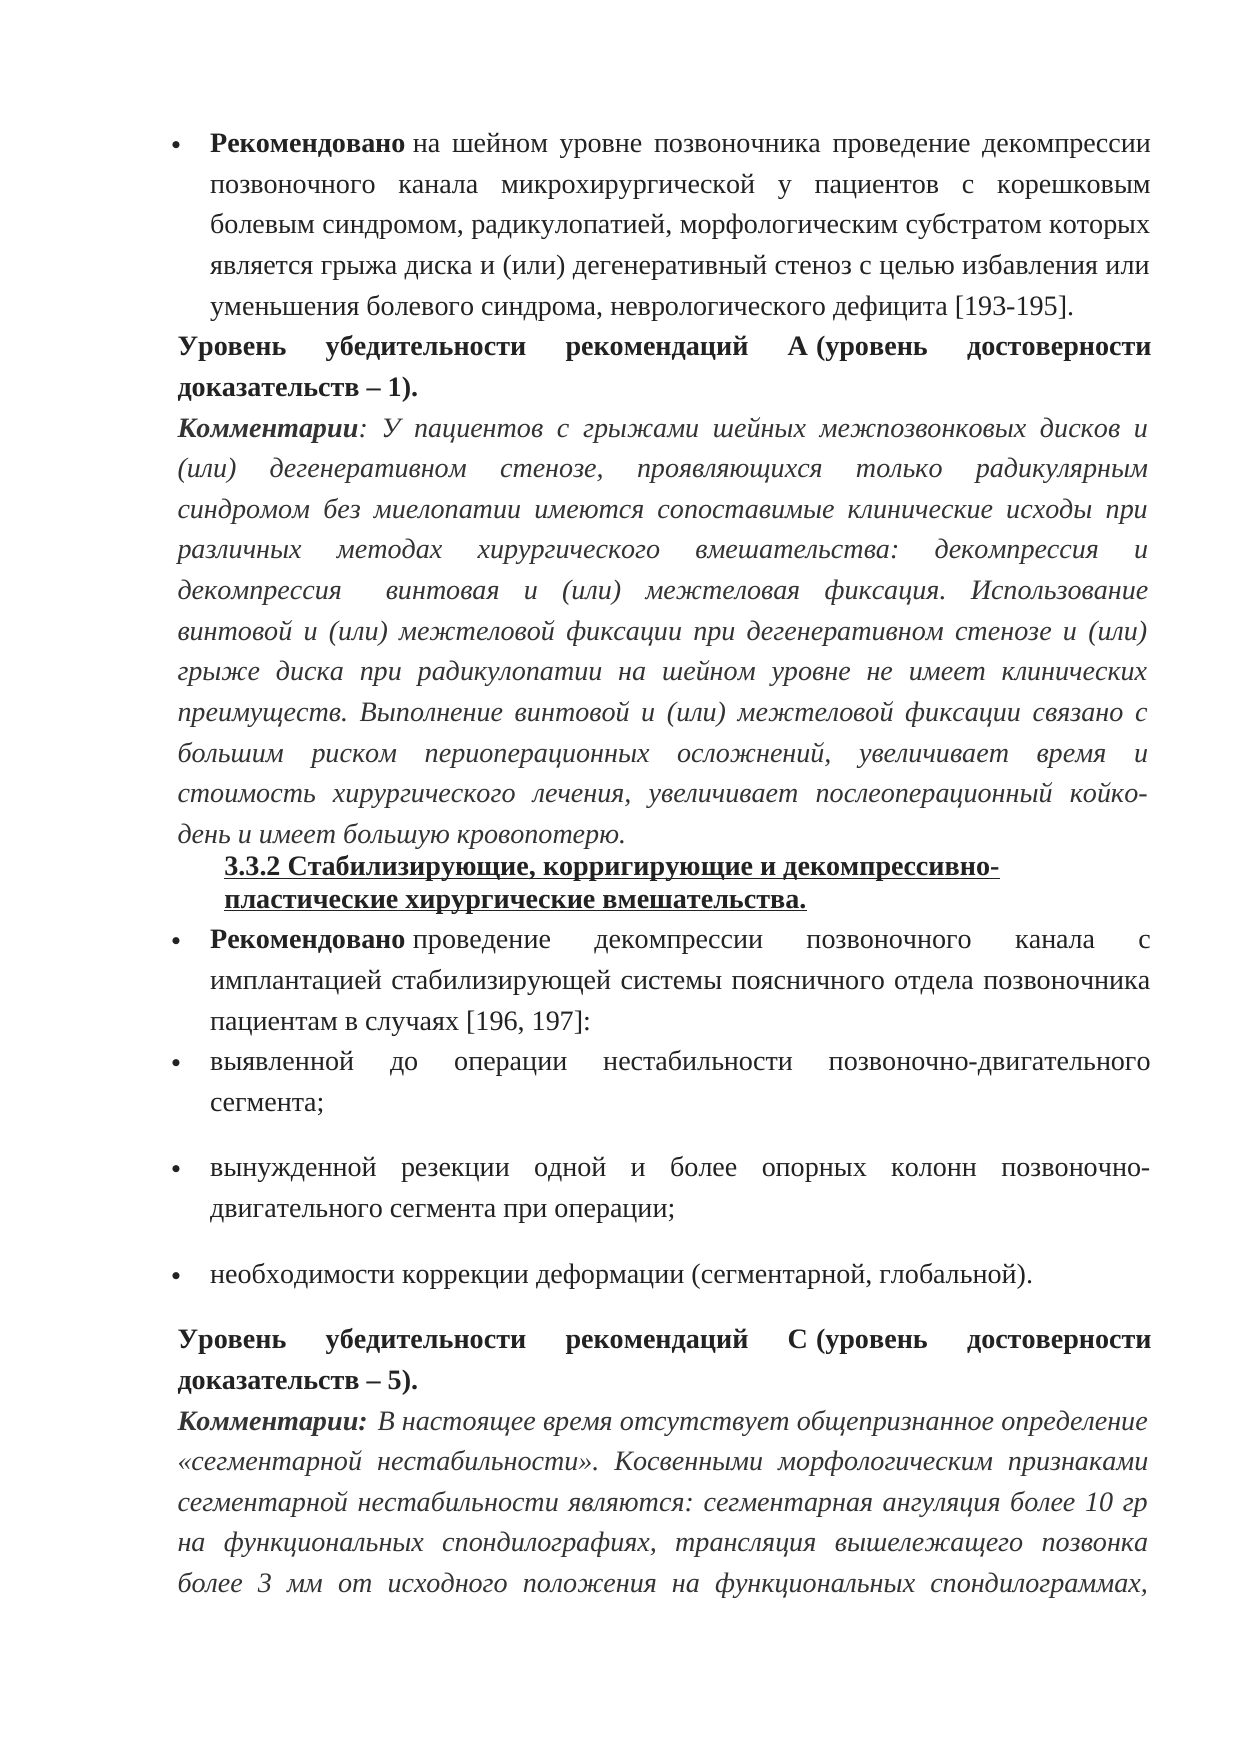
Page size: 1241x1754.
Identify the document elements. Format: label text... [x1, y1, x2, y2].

list Рекомендовано на шейном уровне позвоночника проведение декомпрессии позвоночного канала микрохирургической у пациентов с корешковым болевым синдромом, радикулопатией, морфологическим субстратом которых является грыжа диска и (или) дегенеративный стеноз с целью избавления или уменьшения болевого синдрома, неврологического дефицита [193-195]. [172, 118, 1152, 321]
text Комментарии: У пациентов с грыжами шейных межпозвонковых дисков и (или) дегенеративном стенозе, проявляющихся только радикулярным синдромом без миелопатии имеются сопоставимые клинические исходы при различных методах хирургического вмешательства: декомпрессия и декомпрессия винтовая и (или) межтеловая фиксация. Использование винтовой и (или) межтеловой фиксации при дегенеративном стенозе и (или) грыже диска при радикулопатии на шейном уровне не имеет клинических преимуществ. Выполнение винтовой и (или) межтеловой фиксации связано с большим риском периоперационных осложнений, увеличивает время и стоимость хирургического лечения, увеличивает послеоперационный койко-день и имеет большую кровопотерю. [177, 402, 1152, 849]
text Уровень убедительности рекомендаций A (уровень достоверности доказательств – 1). [177, 321, 1152, 402]
list Рекомендовано проведение декомпрессии позвоночного канала с имплантацией стабилизирующей системы поясничного отдела позвоночника пациентам в случаях [196, 197]: [172, 914, 1152, 1036]
text 3.3.2 Стабилизирующие, корригирующие и декомпрессивно-пластические хирургические вмешательства. [224, 849, 1105, 914]
list необходимости коррекции деформации (сегментарной, глобальной). [172, 1248, 1152, 1289]
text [177, 1395, 1152, 1598]
list выявленной до операции нестабильности позвоночно-двигательного сегмента; [172, 1036, 1152, 1117]
text Уровень убедительности рекомендаций С (уровень достоверности доказательств – 5). [177, 1314, 1152, 1395]
list вынужденной резекции одной и более опорных колонн позвоночно-двигательного сегмента при операции; [172, 1142, 1152, 1223]
